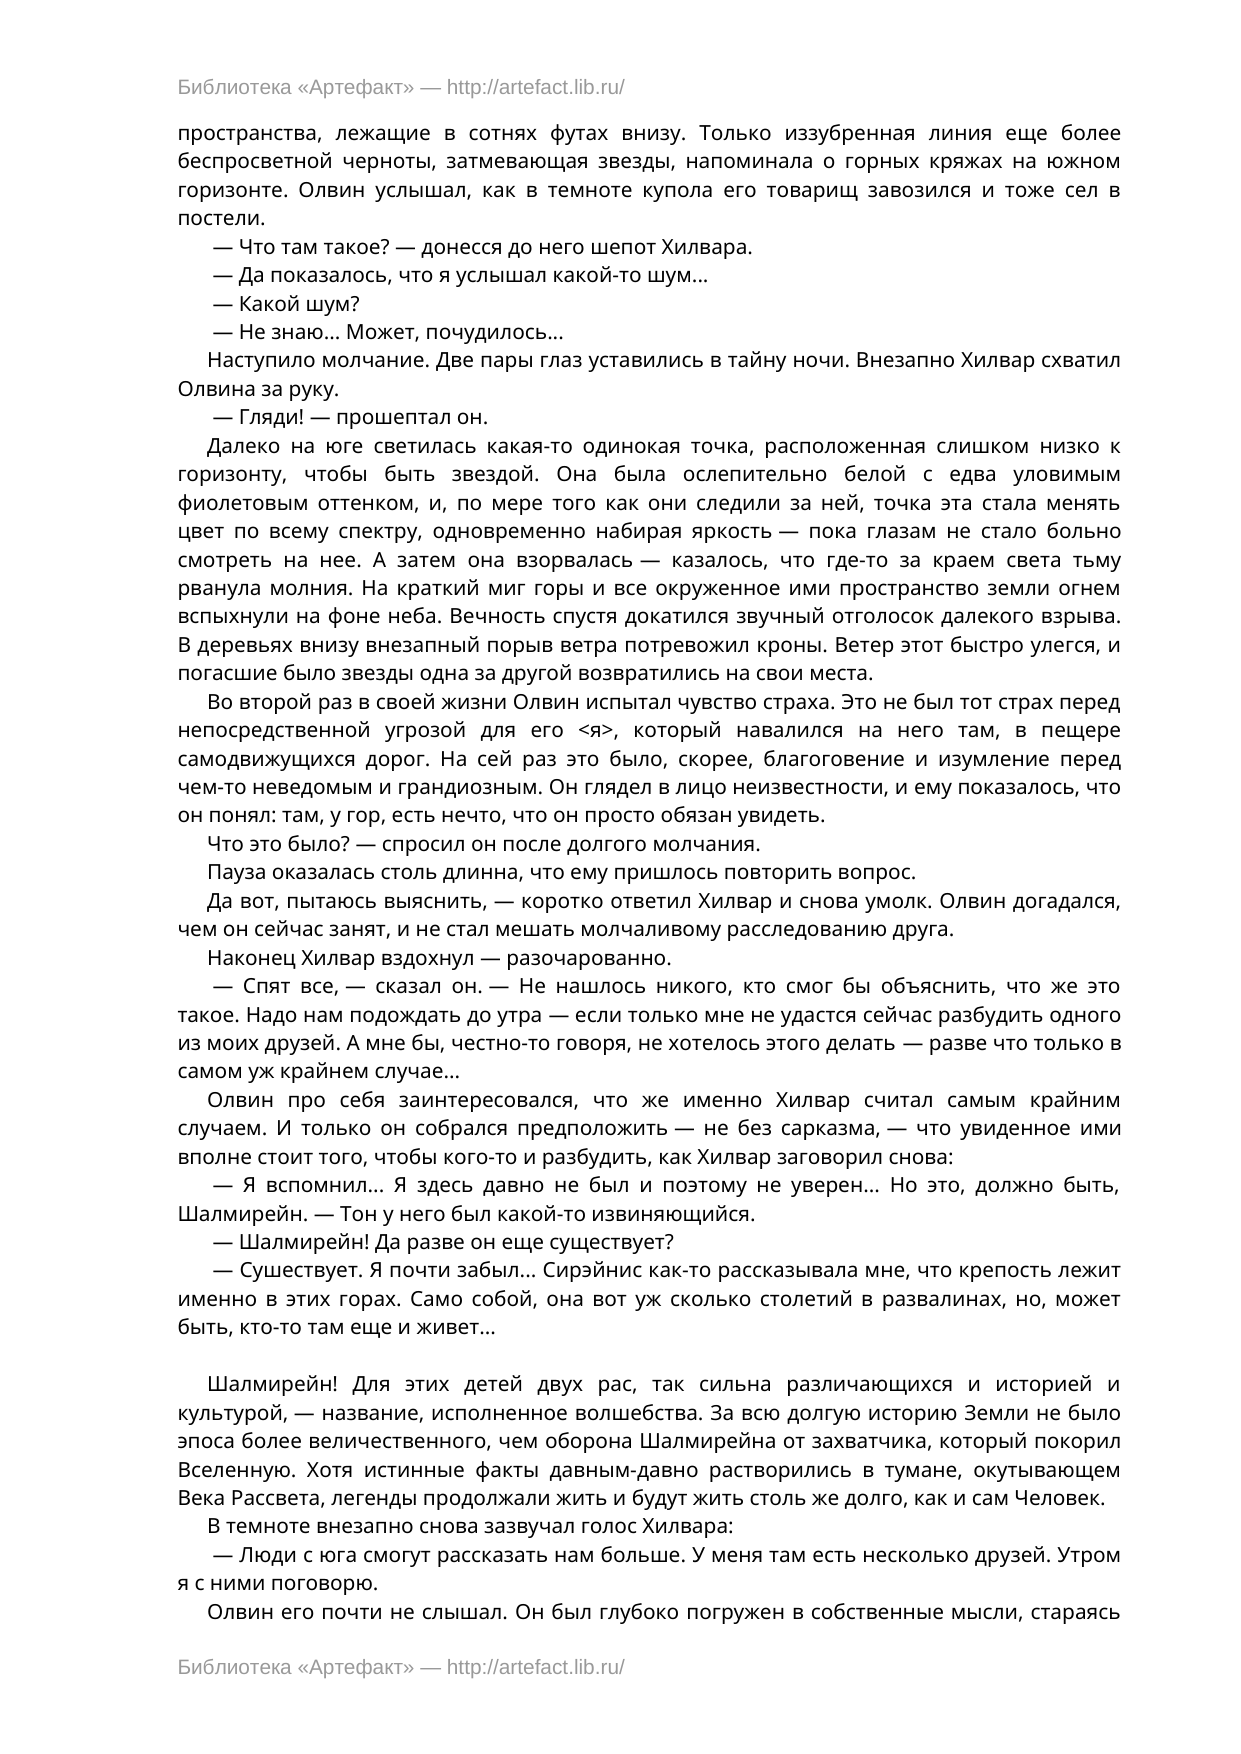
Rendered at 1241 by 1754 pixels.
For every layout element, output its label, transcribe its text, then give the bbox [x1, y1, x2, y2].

text — Какой шум? [177, 289, 1122, 317]
text Далеко на юге светилась какая-то одинокая точка, расположенная слишком низко к горизонту, чтобы быть звездой. Она была ослепительно белой с едва уловимым фиолетовым оттенком, и, по мере того как они следили за ней, точка эта стала менять цвет по всему спектру, одновременно набирая яркость — пока глазам не стало больно смотреть на нее. А затем она взорвалась — казалось, что где-то за краем света тьму рванула молния. На краткий миг горы и все окруженное ими пространство земли огнем вспыхнули на фоне неба. Вечность спустя докатился звучный отголосок далекого взрыва. В деревьях внизу внезапный порыв ветра потревожил кроны. Ветер этот быстро улегся, и погасшие было звезды одна за другой возвратились на свои места. [177, 431, 1122, 687]
text — Шалмирейн! Да разве он еще существует? [177, 1227, 1122, 1256]
text Олвин про себя заинтересовался, что же именно Хилвар считал самым крайним случаем. И только он собрался предположить — не без сарказма, — что увиденное ими вполне стоит того, чтобы кого-то и разбудить, как Хилвар заговорил снова: [177, 1085, 1122, 1170]
text Во второй раз в своей жизни Олвин испытал чувство страха. Это не был тот страх перед непосредственной угрозой для его <я>, который навалился на него там, в пещере самодвижущихся дорог. На сей раз это было, скорее, благоговение и изумление перед чем-то неведомым и грандиозным. Он глядел в лицо неизвестности, и ему показалось, что он понял: там, у гор, есть нечто, что он просто обязан увидеть. [177, 687, 1122, 829]
text Шалмирейн! Для этих детей двух рас, так сильна различающихся и историей и культурой, — название, исполненное волшебства. За всю долгую историю Земли не было эпоса более величественного, чем оборона Шалмирейна от захватчика, который покорил Вселенную. Хотя истинные факты давным-давно растворились в тумане, окутывающем Века Рассвета, легенды продолжали жить и будут жить столь же долго, как и сам Человек. [177, 1369, 1122, 1512]
text — Люди с юга смогут рассказать нам больше. У меня там есть несколько друзей. Утром я с ними поговорю. [177, 1540, 1122, 1597]
text — Спят все, — сказал он. — Не нашлось никого, кто смог бы объяснить, что же это такое. Надо нам подождать до утра — если только мне не удастся сейчас разбудить одного из моих друзей. А мне бы, честно-то говоря, не хотелось этого делать — разве что только в самом уж крайнем случае... [177, 971, 1122, 1085]
text В темноте внезапно снова зазвучал голос Хилвара: [177, 1512, 1122, 1540]
text — Не знаю... Может, почудилось... [177, 317, 1122, 346]
text — Да показалось, что я услышал какой-то шум... [177, 260, 1122, 289]
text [177, 118, 1122, 232]
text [177, 1597, 1122, 1625]
text Наступило молчание. Две пары глаз уставились в тайну ночи. Внезапно Хилвар схватил Олвина за руку. [177, 346, 1122, 402]
text — Что там такое? — донесся до него шепот Хилвара. [177, 232, 1122, 260]
text Что это было? — спросил он после долгого молчания. [177, 829, 1122, 857]
text Да вот, пытаюсь выяснить, — коротко ответил Хилвар и снова умолк. Олвин догадался, чем он сейчас занят, и не стал мешать молчаливому расследованию друга. [177, 886, 1122, 943]
text Наконец Хилвар вздохнул — разочарованно. [177, 943, 1122, 971]
text Пауза оказалась столь длинна, что ему пришлось повторить вопрос. [177, 857, 1122, 886]
text — Гляди! — прошептал он. [177, 402, 1122, 431]
text — Сушествует. Я почти забыл... Сирэйнис как-то рассказывала мне, что крепость лежит именно в этих горах. Само собой, она вот уж сколько столетий в развалинах, но, может быть, кто-то там еще и живет... [177, 1256, 1122, 1341]
text — Я вспомнил... Я здесь давно не был и поэтому не уверен... Но это, должно быть, Шалмирейн. — Тон у него был какой-то извиняющийся. [177, 1170, 1122, 1227]
